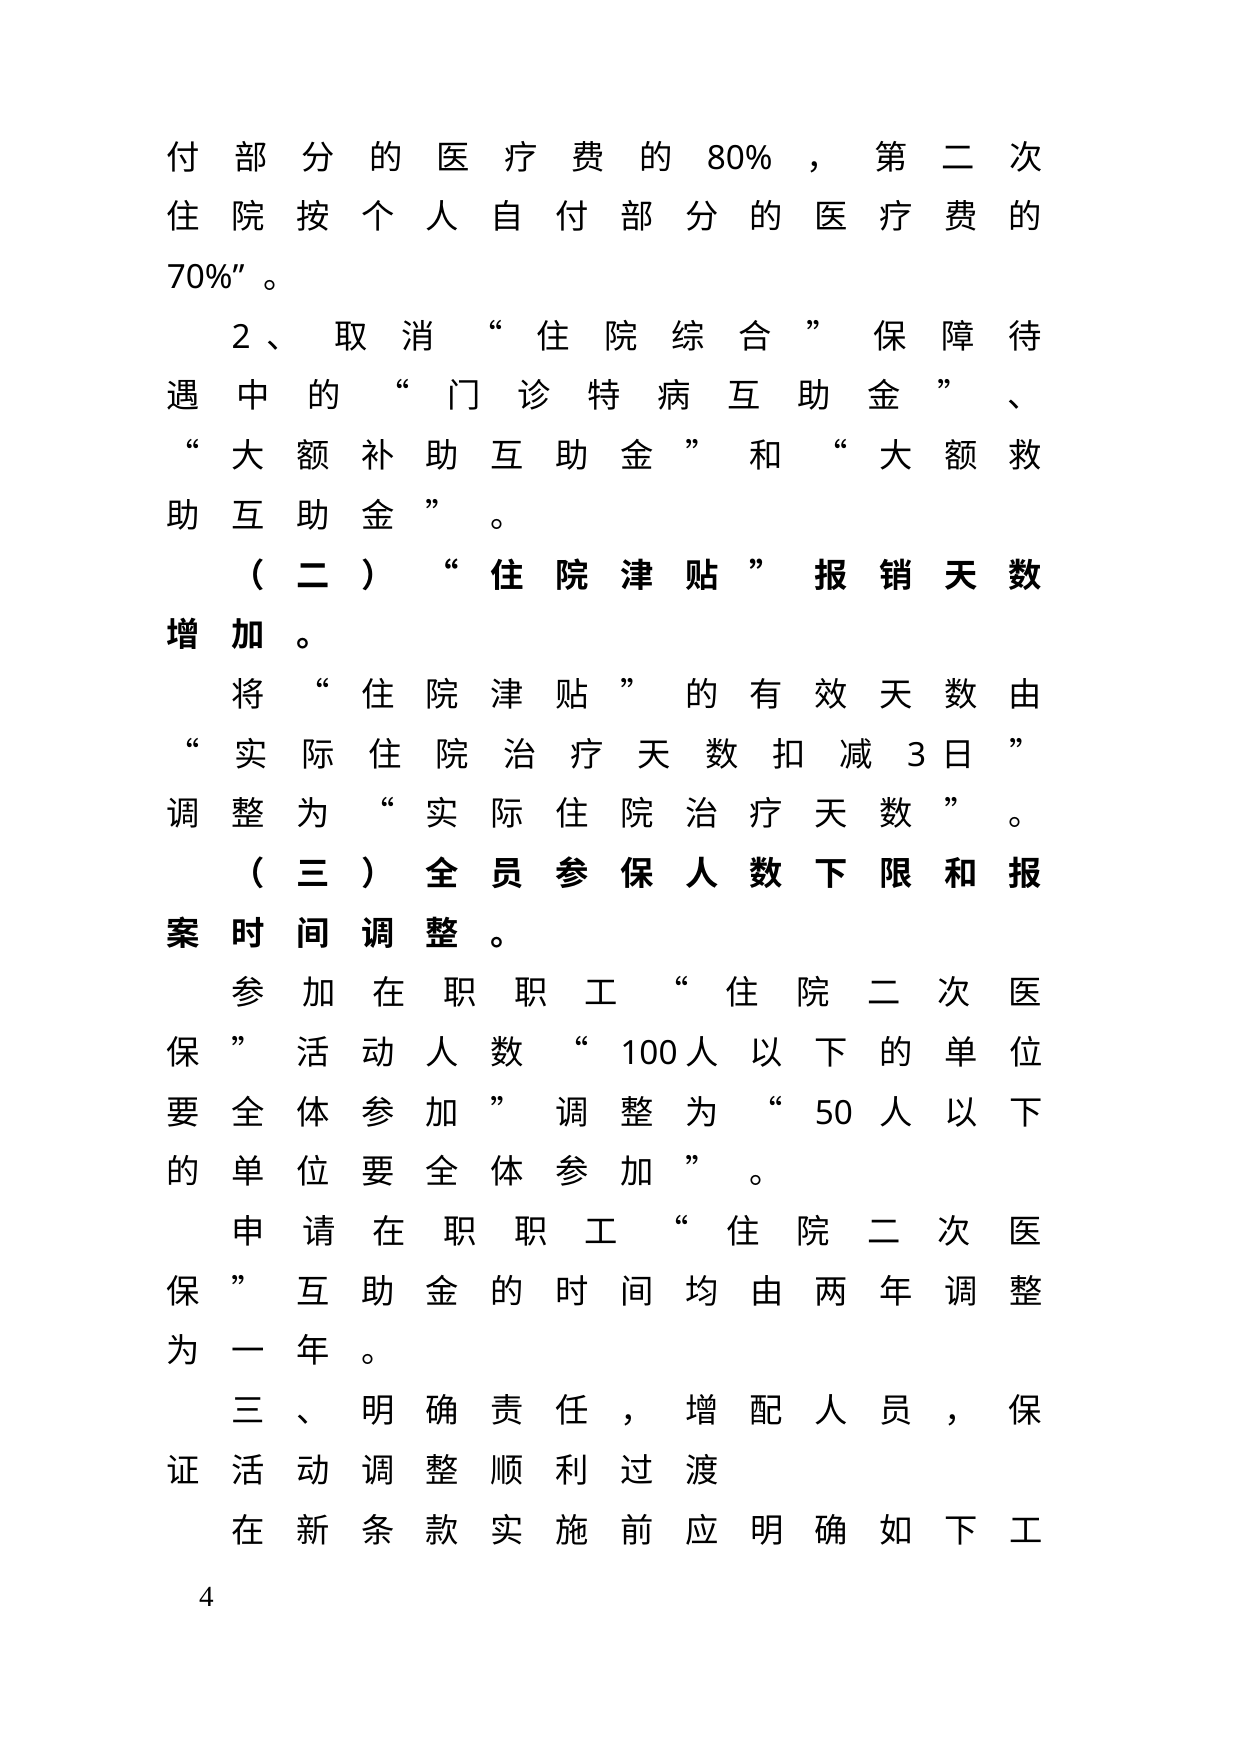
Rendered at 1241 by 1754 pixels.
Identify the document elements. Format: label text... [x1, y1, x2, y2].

text 将“住院津贴”的有效天数由“实际住院治疗天数扣减3日”调整为“实际住院治疗天数”。 [167, 662, 1074, 841]
text 参加在职职工“住院二次医保”活动人数“100人以下的单位要全体参加”调整为“50人以下的单位要全体参加”。 [167, 960, 1074, 1199]
text 三、明确责任，增配人员，保证活动调整顺利过渡 [167, 1378, 1074, 1498]
text 在新条款实施前应明确如下工作： [167, 1498, 1074, 1557]
text 2、取消“住院综合”保障待遇中的“门诊特病互助金”、“大额补助互助金”和“大额救助互助金”。 [167, 304, 1074, 543]
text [167, 125, 1074, 304]
text （三）全员参保人数下限和报案时间调整。 [167, 841, 1074, 960]
text （二）“住院津贴”报销天数增加。 [167, 543, 1074, 662]
text 申请在职职工“住院二次医保”互助金的时间均由两年调整为一年。 [167, 1199, 1074, 1378]
